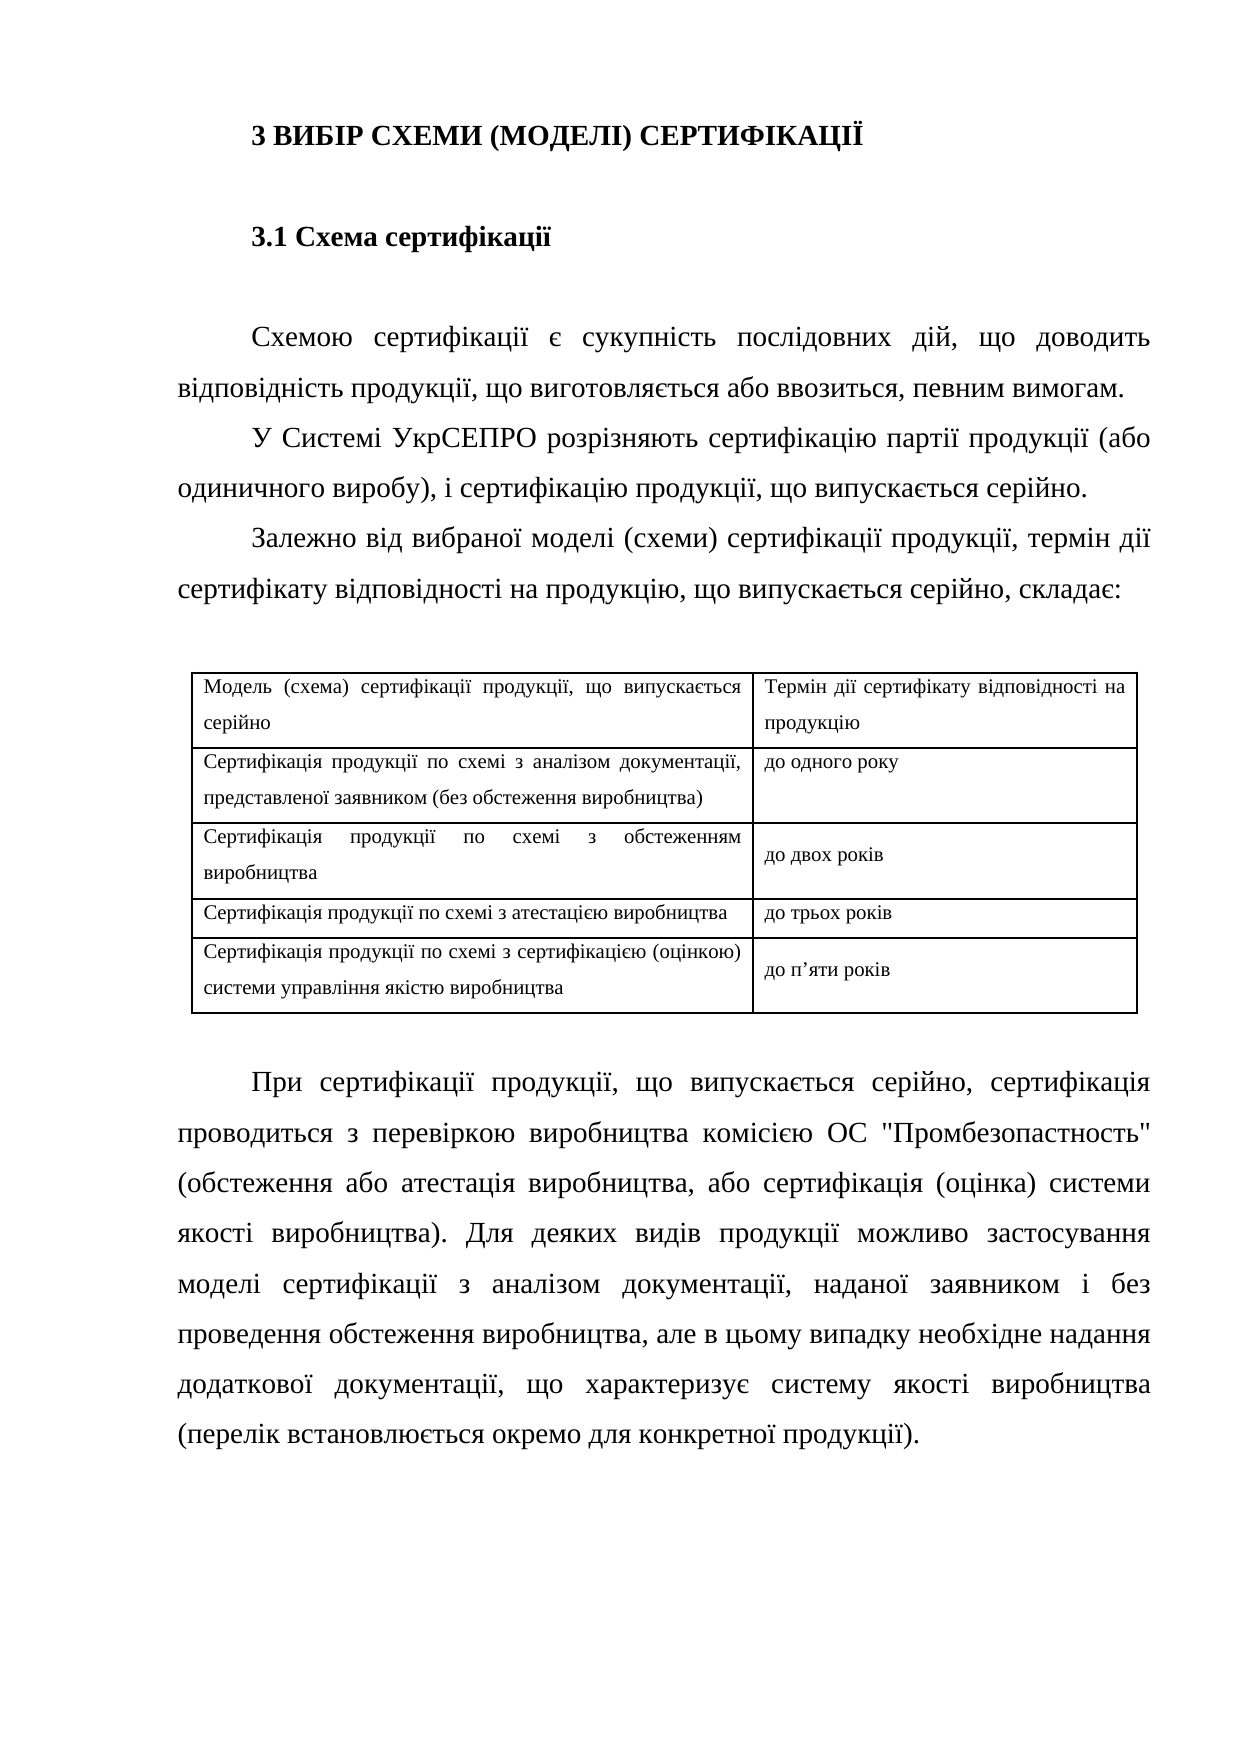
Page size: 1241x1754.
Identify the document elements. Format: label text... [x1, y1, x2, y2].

text 3 ВИБІР СХЕМИ (МОДЕЛІ) СЕРТИФІКАЦІЇ [177, 118, 1152, 152]
table_cell Сертифікація продукції по схемі з сертифікацією (оцінкою) системи управління якістю виробництва [193, 939, 752, 1012]
table_cell до одного року [754, 749, 1136, 822]
table_cell Сертифікація продукції по схемі з обстеженням виробництва [193, 824, 752, 897]
table_cell Сертифікація продукції по схемі з аналізом документації, представленої заявником (без обстеження виробництва) [193, 749, 752, 822]
table_cell до п’яти років [754, 939, 1136, 1012]
text При сертифікації продукції, що випускається серійно, сертифікація проводиться з перевіркою виробництва комісією ОС "Промбезопастность" (обстеження або атестація виробництва, або сертифікація (оцінка) системи якості виробництва). Для деяких видів продукції можливо застосування моделі сертифікації з аналізом документації, наданої заявником і без проведення обстеження виробництва, але в цьому випадку необхідне надання додаткової документації, що характеризує систему якості виробництва (перелік встановлюється окремо для конкретної продукції). [177, 1064, 1152, 1450]
table_cell до двох років [754, 824, 1136, 897]
text Схемою сертифікації є сукупність послідовних дій, що доводить відповідність продукції, що виготовляється або ввозиться, певним вимогам. [177, 319, 1152, 403]
table_header Модель (схема) сертифікації продукції, що випускається серійно [193, 674, 752, 747]
table_cell Сертифікація продукції по схемі з атестацією виробництва [193, 900, 752, 937]
text 3.1 Схема сертифікації [177, 219, 1152, 252]
table_header Термін дії сертифікату відповідності на продукцію [754, 674, 1136, 747]
text Залежно від вибраної моделі (схеми) сертифікації продукції, термін дії сертифікату відповідності на продукцію, що випускається серійно, складає: [177, 521, 1152, 604]
text У Системі УкрСЕПРО розрізняють сертифікацію партії продукції (або одиничного виробу), і сертифікацію продукції, що випускається серійно. [177, 420, 1152, 504]
table_cell до трьох років [754, 900, 1136, 937]
